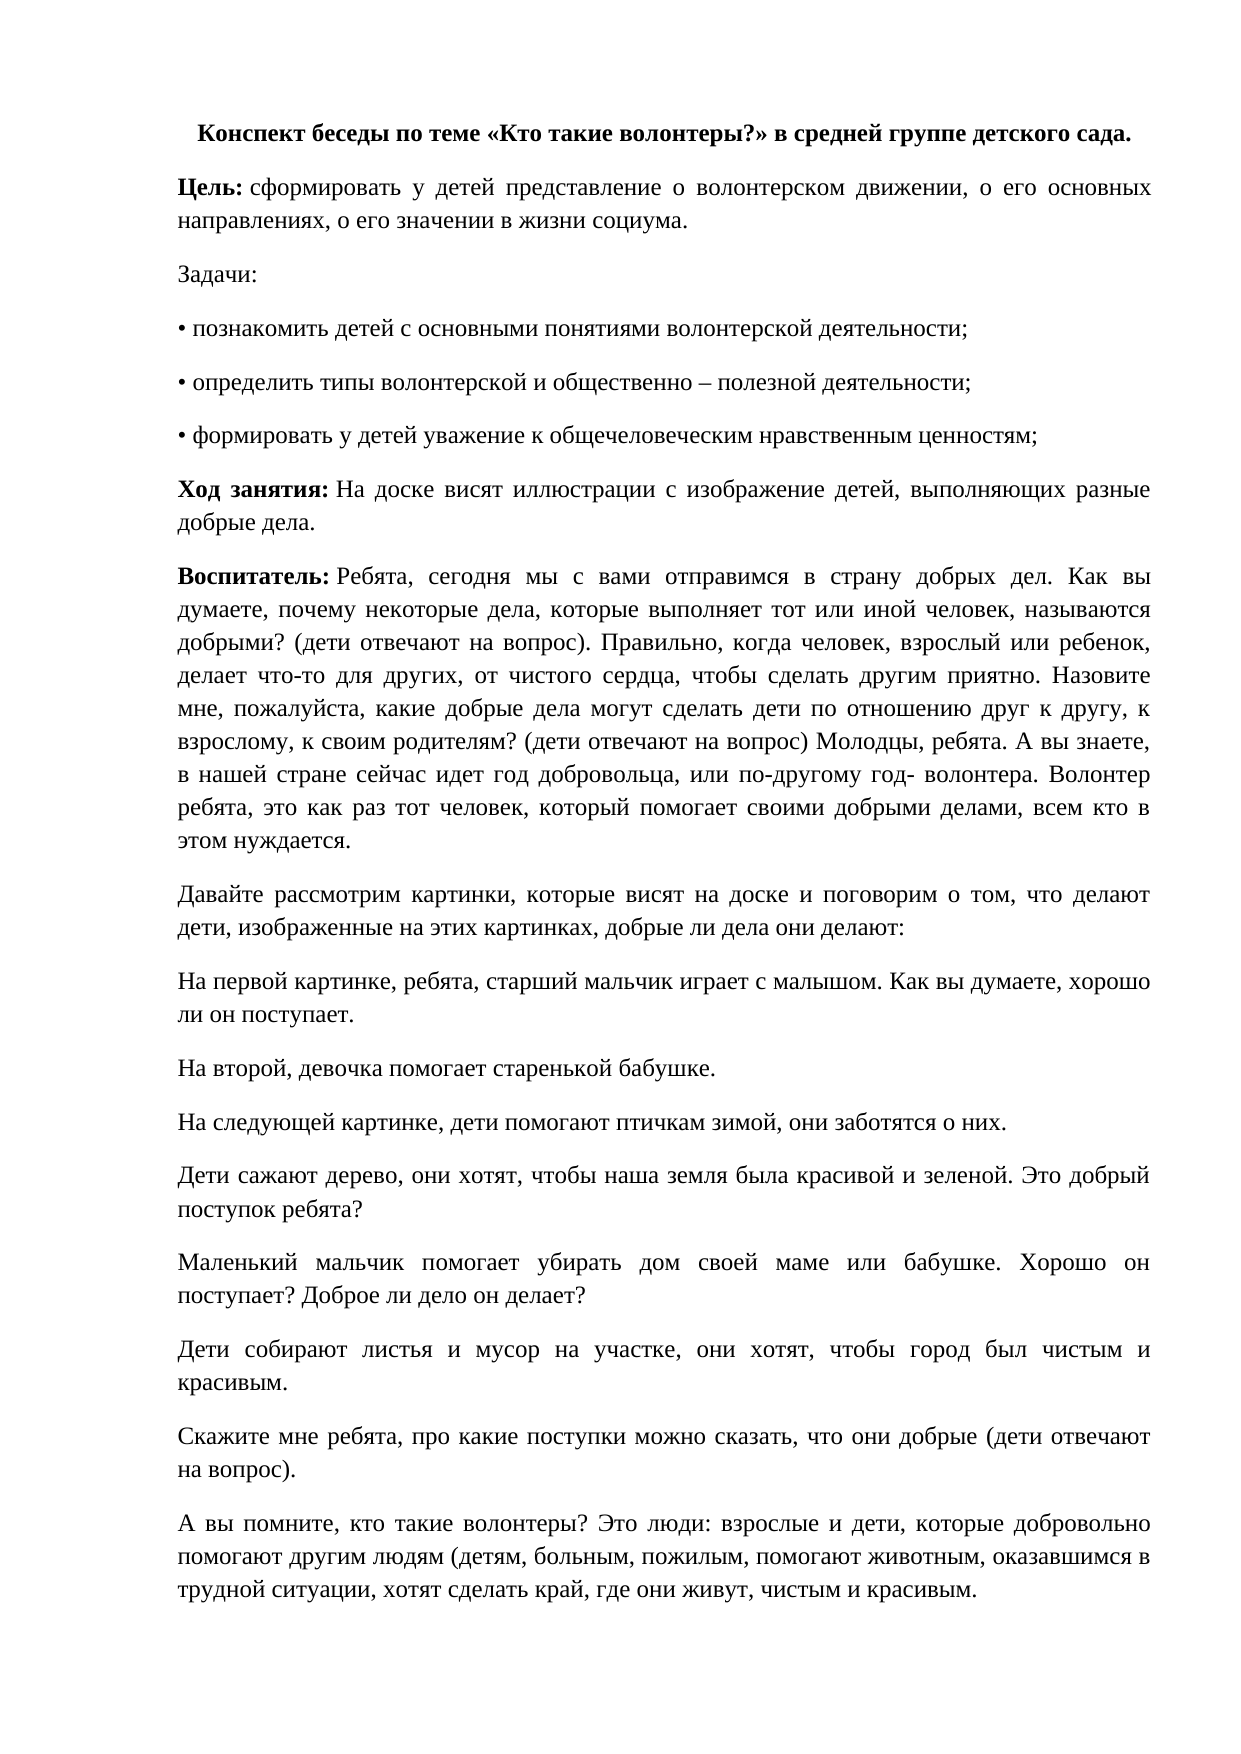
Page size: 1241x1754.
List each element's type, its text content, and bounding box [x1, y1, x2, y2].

text • определить типы волонтерской и общественно – полезной деятельности; [177, 367, 1152, 395]
text Дети собирают листья и мусор на участке, они хотят, чтобы город был чистым и красивым. [177, 1334, 1152, 1396]
text Давайте рассмотрим картинки, которые висят на доске и поговорим о том, что делают дети, изображенные на этих картинках, добрые ли дела они делают: [177, 879, 1152, 941]
text На первой картинке, ребята, старший мальчик играет с малышом. Как вы думаете, хорошо ли он поступает. [177, 966, 1152, 1028]
text Маленький мальчик помогает убирать дом своей маме или бабушке. Хорошо он поступает? Доброе ли дело он делает? [177, 1247, 1152, 1309]
text Скажите мне ребята, про какие поступки можно сказать, что они добрые (дети отвечают на вопрос). [177, 1421, 1152, 1483]
text На второй, девочка помогает старенькой бабушке. [177, 1053, 1152, 1082]
text Задачи: [177, 259, 1152, 288]
text Ход занятия: На доске висят иллюстрации с изображение детей, выполняющих разные добрые дела. [177, 474, 1152, 536]
text На следующей картинке, дети помогают птичкам зимой, они заботятся о них. [177, 1107, 1152, 1136]
text • познакомить детей с основными понятиями волонтерской деятельности; [177, 313, 1152, 341]
text Дети сажают дерево, они хотят, чтобы наша земля была красивой и зеленой. Это добрый поступок ребята? [177, 1161, 1152, 1222]
text Цель: сформировать у детей представление о волонтерском движении, о его основных направлениях, о его значении в жизни социума. [177, 172, 1152, 234]
text • формировать у детей уважение к общечеловеческим нравственным ценностям; [177, 420, 1152, 449]
text Воспитатель: Ребята, сегодня мы с вами отправимся в страну добрых дел. Как вы думаете, почему некоторые дела, которые выполняет тот или иной человек, называются добрыми? (дети отвечают на вопрос). Правильно, когда человек, взрослый или ребенок, делает что-то для других, от чистого сердца, чтобы сделать другим приятно. Назовите мне, пожалуйста, какие добрые дела могут сделать дети по отношению друг к другу, к взрослому, к своим родителям? (дети отвечают на вопрос) Молодцы, ребята. А вы знаете, в нашей стране сейчас идет год добровольца, или по-другому год- волонтера. Волонтер ребята, это как раз тот человек, который помогает своими добрыми делами, всем кто в этом нуждается. [177, 561, 1152, 854]
text Конспект беседы по теме «Кто такие волонтеры?» в средней группе детского сада. [177, 118, 1152, 147]
text А вы помните, кто такие волонтеры? Это люди: взрослые и дети, которые добровольно помогают другим людям (детям, больным, пожилым, помогают животным, оказавшимся в трудной ситуации, хотят сделать край, где они живут, чистым и красивым. [177, 1508, 1152, 1603]
